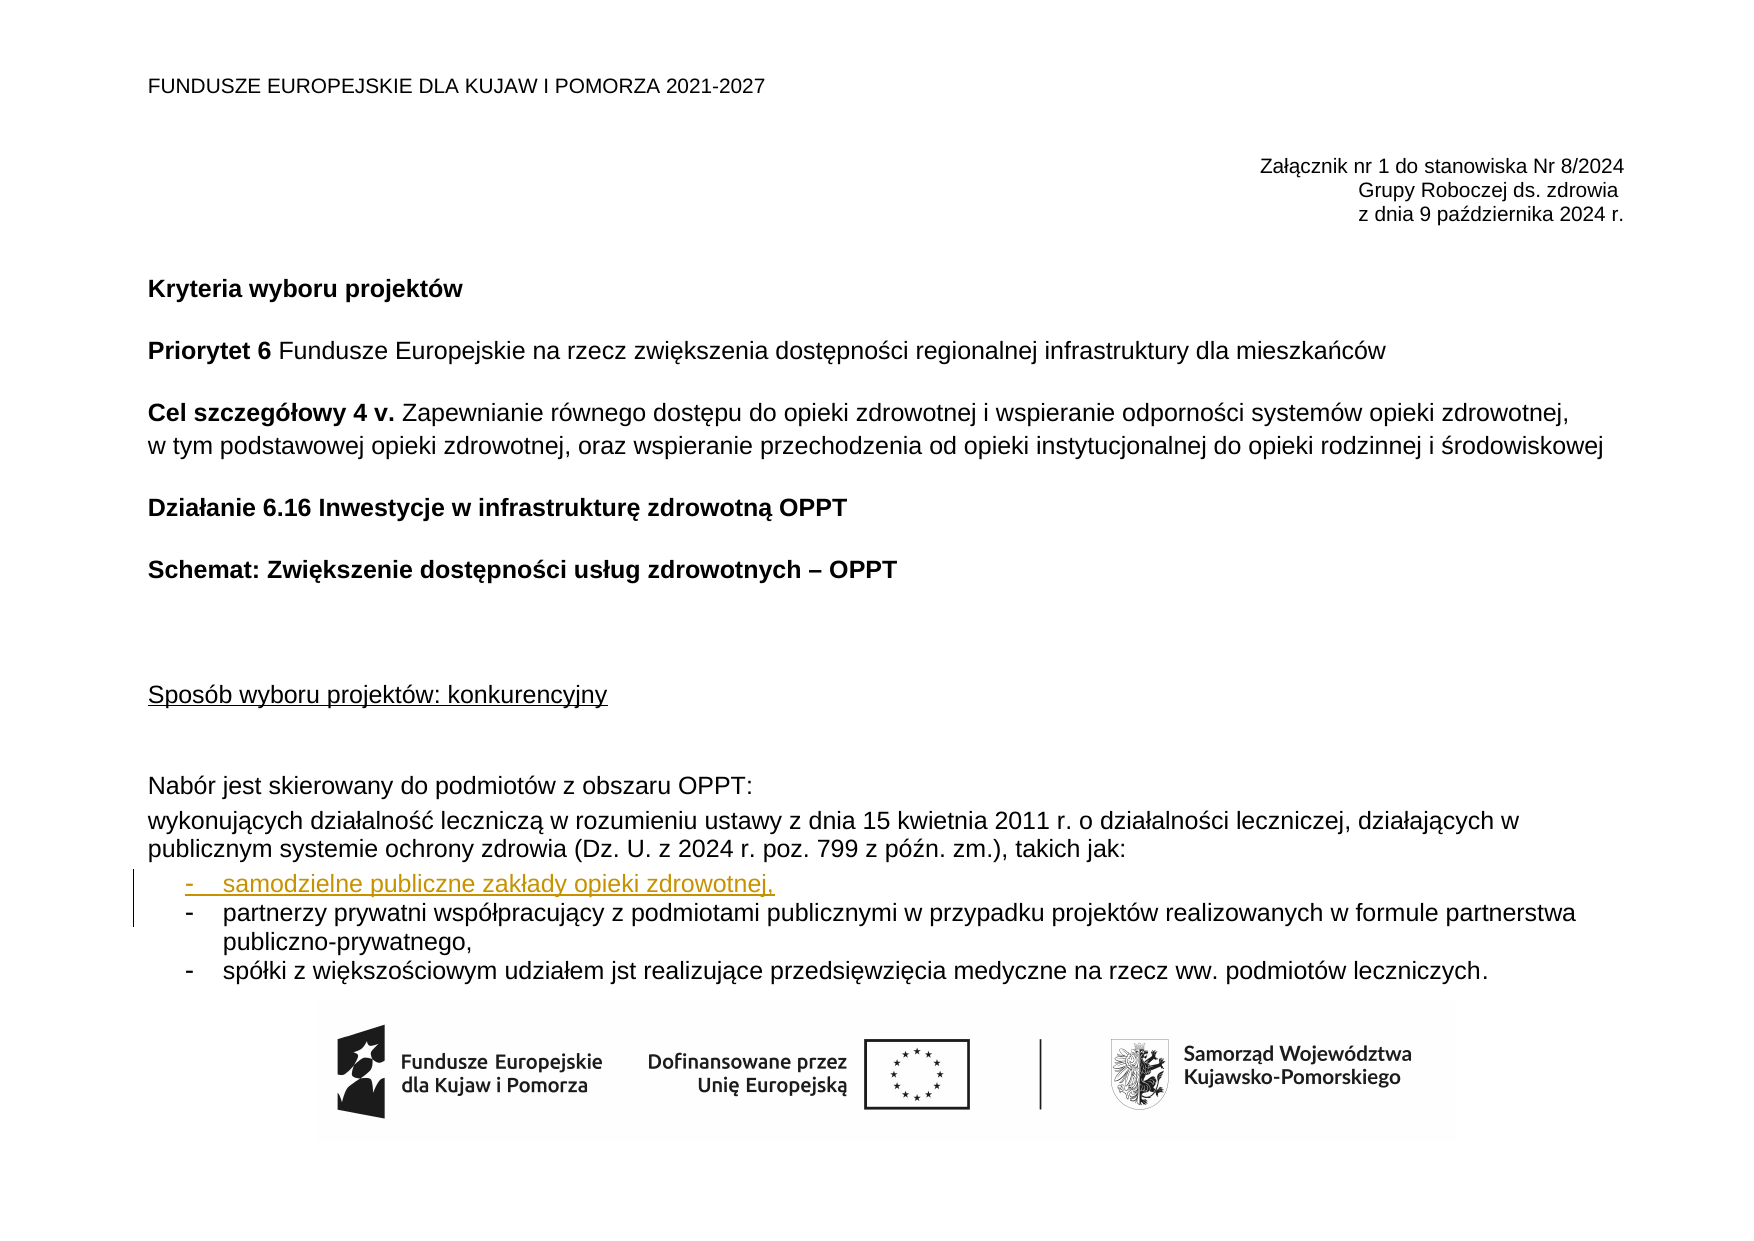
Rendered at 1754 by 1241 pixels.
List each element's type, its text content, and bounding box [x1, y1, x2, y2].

text Priorytet 6 Fundusze Europejskie na rzecz zwiększenia dostępności regionalnej infrastruktury dla mieszkańców [148, 336, 1624, 364]
text Nabór jest skierowany do podmiotów z obszaru OPPT: [148, 771, 1624, 799]
picture [314, 1001, 1458, 1142]
text Działanie 6.16 Inwestycje w infrastrukturę zdrowotną OPPT [148, 493, 1624, 522]
list partnerzy prywatni współpracujący z podmiotami publicznymi w przypadku projektów realizowanych w formule partnerstwa publiczno-prywatnego, [185, 898, 1624, 956]
text Sposób wyboru projektów: konkurencyjny [148, 680, 1624, 708]
text wykonujących działalność leczniczą w rozumieniu ustawy z dnia 15 kwietnia 2011 r. o działalności leczniczej, działających w publicznym systemie ochrony zdrowia (Dz. U. z 2024 r. poz. 799 z późn. zm.), takich jak: [148, 806, 1624, 863]
list spółki z większościowym udziałem jst realizujące przedsięwzięcia medyczne na rzecz ww. podmiotów leczniczych. [185, 956, 1624, 985]
text Schemat: Zwiększenie dostępności usług zdrowotnych – OPPT [148, 555, 1624, 584]
text Cel szczegółowy 4 v. Zapewnianie równego dostępu do opieki zdrowotnej i wspieranie odporności systemów opieki zdrowotnej, w tym podstawowej opieki zdrowotnej, oraz wspieranie przechodzenia od opieki instytucjonalnej do opieki rodzinnej i środowiskowej [148, 398, 1624, 460]
text Kryteria wyboru projektów [148, 273, 1624, 302]
